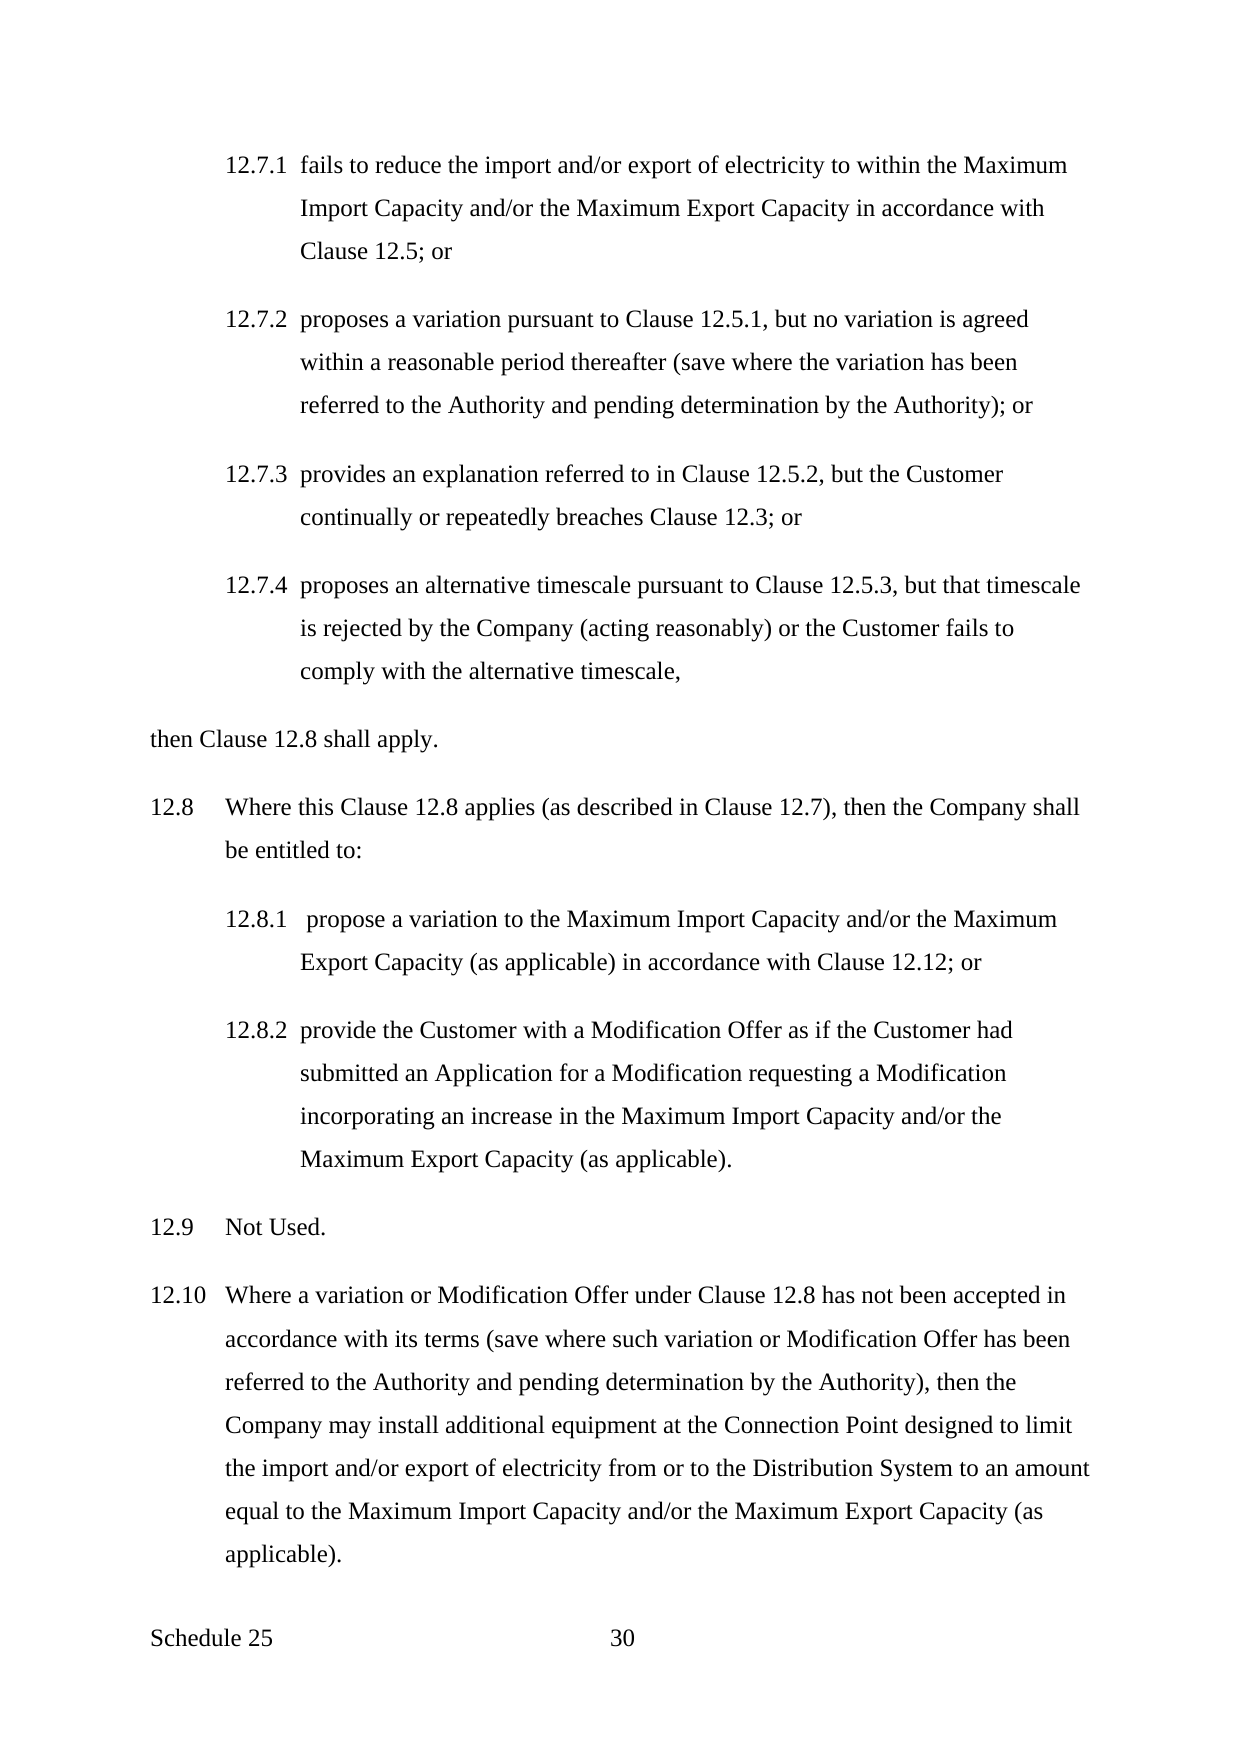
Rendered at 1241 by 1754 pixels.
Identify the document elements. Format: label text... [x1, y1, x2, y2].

subtitle Where this Clause 12.8 applies (as described in Clause 12.7), then the Company shall be entitled to: [150, 792, 1090, 864]
subtitle Not Used. [150, 1212, 1090, 1241]
subtitle proposes an alternative timescale pursuant to Clause 12.5.3, but that timescale is rejected by the Company (acting reasonably) or the Customer fails to comply with the alternative timescale, [225, 570, 1090, 685]
subtitle fails to reduce the import and/or export of electricity to within the Maximum Import Capacity and/or the Maximum Export Capacity in accordance with Clause 12.5; or [225, 150, 1090, 265]
subtitle provide the Customer with a Modification Offer as if the Customer had submitted an Application for a Modification requesting a Modification incorporating an increase in the Maximum Import Capacity and/or the Maximum Export Capacity (as applicable). [225, 1015, 1090, 1173]
subtitle proposes a variation pursuant to Clause 12.5.1, but no variation is agreed within a reasonable period thereafter (save where the variation has been referred to the Authority and pending determination by the Authority); or [225, 304, 1090, 419]
subtitle 12.10 Where a variation or Modification Offer under Clause 12.8 has not been accepted in accordance with its terms (save where such variation or Modification Offer has been referred to the Authority and pending determination by the Authority), then the Company may install additional equipment at the Connection Point designed to limit the import and/or export of electricity from or to the Distribution System to an amount equal to the Maximum Import Capacity and/or the Maximum Export Capacity (as applicable). [150, 1281, 1090, 1568]
subtitle provides an explanation referred to in Clause 12.5.2, but the Customer continually or repeatedly breaches Clause 12.3; or [225, 459, 1090, 531]
subtitle propose a variation to the Maximum Import Capacity and/or the Maximum Export Capacity (as applicable) in accordance with Clause 12.12; or [225, 904, 1090, 976]
text then Clause 12.8 shall apply. [150, 724, 1090, 753]
